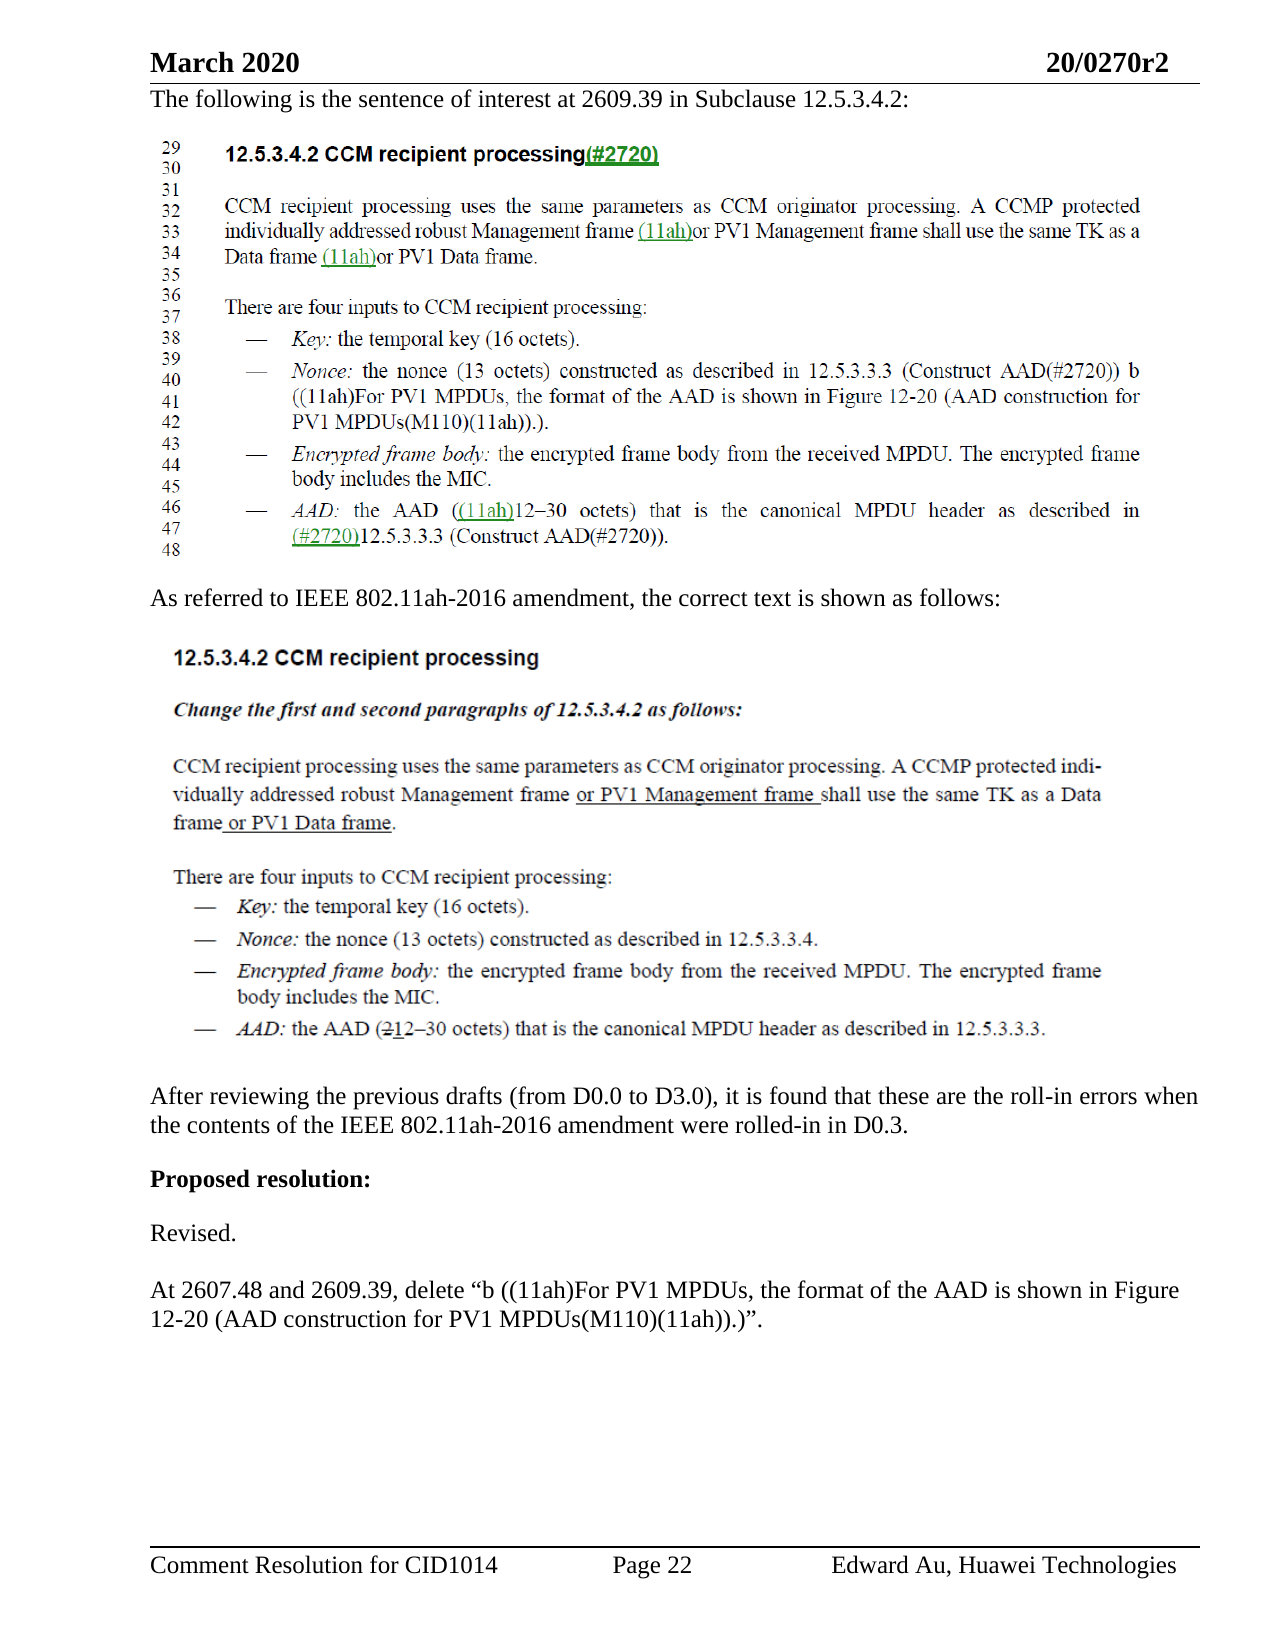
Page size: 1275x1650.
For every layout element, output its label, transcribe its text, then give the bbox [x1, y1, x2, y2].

text At 2607.48 and 2609.39, delete “b ((11ah)For PV1 MPDUs, the format of the AAD is shown in Figure 12-20 (AAD construction for PV1 MPDUs(M110)(11ah)).)”. [150, 1275, 1200, 1333]
text Proposed resolution: [150, 1164, 1200, 1193]
text Revised. [150, 1218, 1200, 1246]
text After reviewing the previous drafts (from D0.0 to D3.0), it is found that these are the roll-in errors when the contents of the IEEE 802.11ah-2016 amendment were rolled-in in D0.3. [150, 1081, 1200, 1139]
text As referred to IEEE 802.11ah-2016 amendment, the correct text is shown as follows: [150, 583, 1200, 612]
text The following is the sentence of interest at 2609.39 in Subclause 12.5.3.4.2: [150, 84, 1200, 113]
